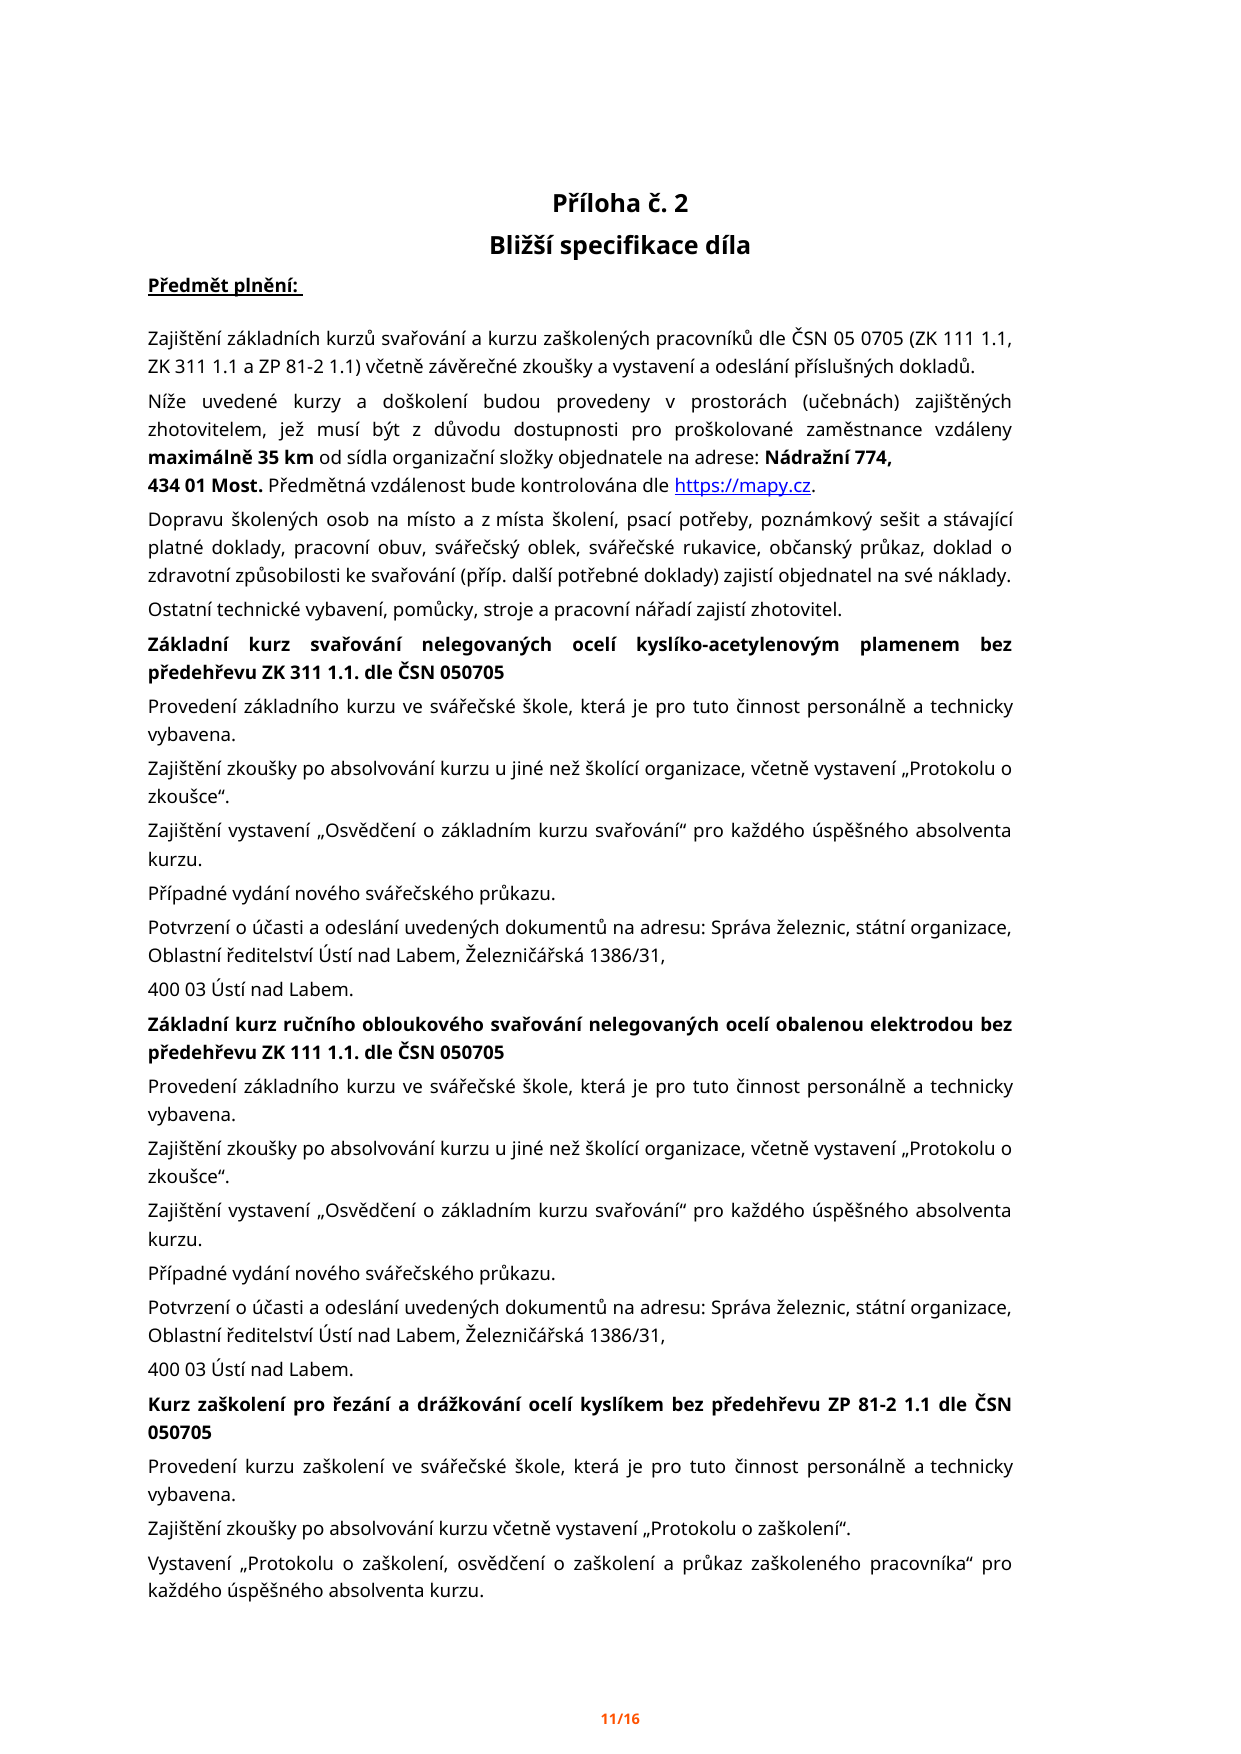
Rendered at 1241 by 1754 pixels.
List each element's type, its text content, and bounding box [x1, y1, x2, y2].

text Níže uvedené kurzy a doškolení budou provedeny v prostorách (učebnách) zajištěných zhotovitelem, jež musí být z důvodu dostupnosti pro proškolované zaměstnance vzdáleny maximálně 35 km od sídla organizační složky objednatele na adrese: Nádražní 774, [148, 388, 1013, 469]
text Kurz zaškolení pro řezání a drážkování ocelí kyslíkem bez předehřevu ZP 81-2 1.1 dle ČSN 050705 [148, 1391, 1013, 1444]
text Základní kurz svařování nelegovaných ocelí kyslíko-acetylenovým plamenem bez předehřevu ZK 311 1.1. dle ČSN 050705 [148, 631, 1013, 684]
text 400 03 Ústí nad Labem. [148, 1357, 1013, 1382]
text Zajištění zkoušky po absolvování kurzu včetně vystavení „Protokolu o zaškolení“. [148, 1516, 1013, 1541]
text Vystavení „Protokolu o zaškolení, osvědčení o zaškolení a průkaz zaškoleného pracovníka“ pro každého úspěšného absolventa kurzu. [148, 1550, 1013, 1603]
text Bližší specifikace díla [148, 231, 1093, 260]
text Dopravu školených osob na místo a z místa školení, psací potřeby, poznámkový sešit a stávající platné doklady, pracovní obuv, svářečský oblek, svářečské rukavice, občanský průkaz, doklad o zdravotní způsobilosti ke svařování (příp. další potřebné doklady) zajistí objednatel na své náklady. [148, 506, 1013, 588]
text Případné vydání nového svářečského průkazu. [148, 880, 1013, 906]
text Základní kurz ručního obloukového svařování nelegovaných ocelí obalenou elektrodou bez předehřevu ZK 111 1.1. dle ČSN 050705 [148, 1011, 1013, 1064]
text Zajištění zkoušky po absolvování kurzu u jiné než školící organizace, včetně vystavení „Protokolu o zkoušce“. [148, 1136, 1013, 1189]
text 400 03 Ústí nad Labem. [148, 977, 1013, 1002]
text Příloha č. 2 [148, 189, 1093, 218]
text Zajištění vystavení „Osvědčení o základním kurzu svařování“ pro každého úspěšného absolventa kurzu. [148, 1198, 1013, 1251]
text Ostatní technické vybavení, pomůcky, stroje a pracovní nářadí zajistí zhotovitel. [148, 597, 1013, 622]
text Zajištění vystavení „Osvědčení o základním kurzu svařování“ pro každého úspěšného absolventa kurzu. [148, 818, 1013, 871]
text Zajištění základních kurzů svařování a kurzu zaškolených pracovníků dle ČSN 05 0705 (ZK 111 1.1, ZK 311 1.1 a ZP 81-2 1.1) včetně závěrečné zkoušky a vystavení a odeslání příslušných dokladů. [148, 326, 1013, 379]
text Zajištění zkoušky po absolvování kurzu u jiné než školící organizace, včetně vystavení „Protokolu o zkoušce“. [148, 756, 1013, 809]
text Případné vydání nového svářečského průkazu. [148, 1260, 1013, 1286]
text Provedení základního kurzu ve svářečské škole, která je pro tuto činnost personálně a technicky vybavena. [148, 1073, 1013, 1127]
text Provedení základního kurzu ve svářečské škole, která je pro tuto činnost personálně a technicky vybavena. [148, 693, 1013, 747]
text Předmět plnění: [148, 273, 1093, 298]
text Provedení kurzu zaškolení ve svářečské škole, která je pro tuto činnost personálně a technicky vybavena. [148, 1453, 1013, 1507]
text 434 01 Most. Předmětná vzdálenost bude kontrolována dle https://mapy.cz. [148, 472, 1013, 498]
